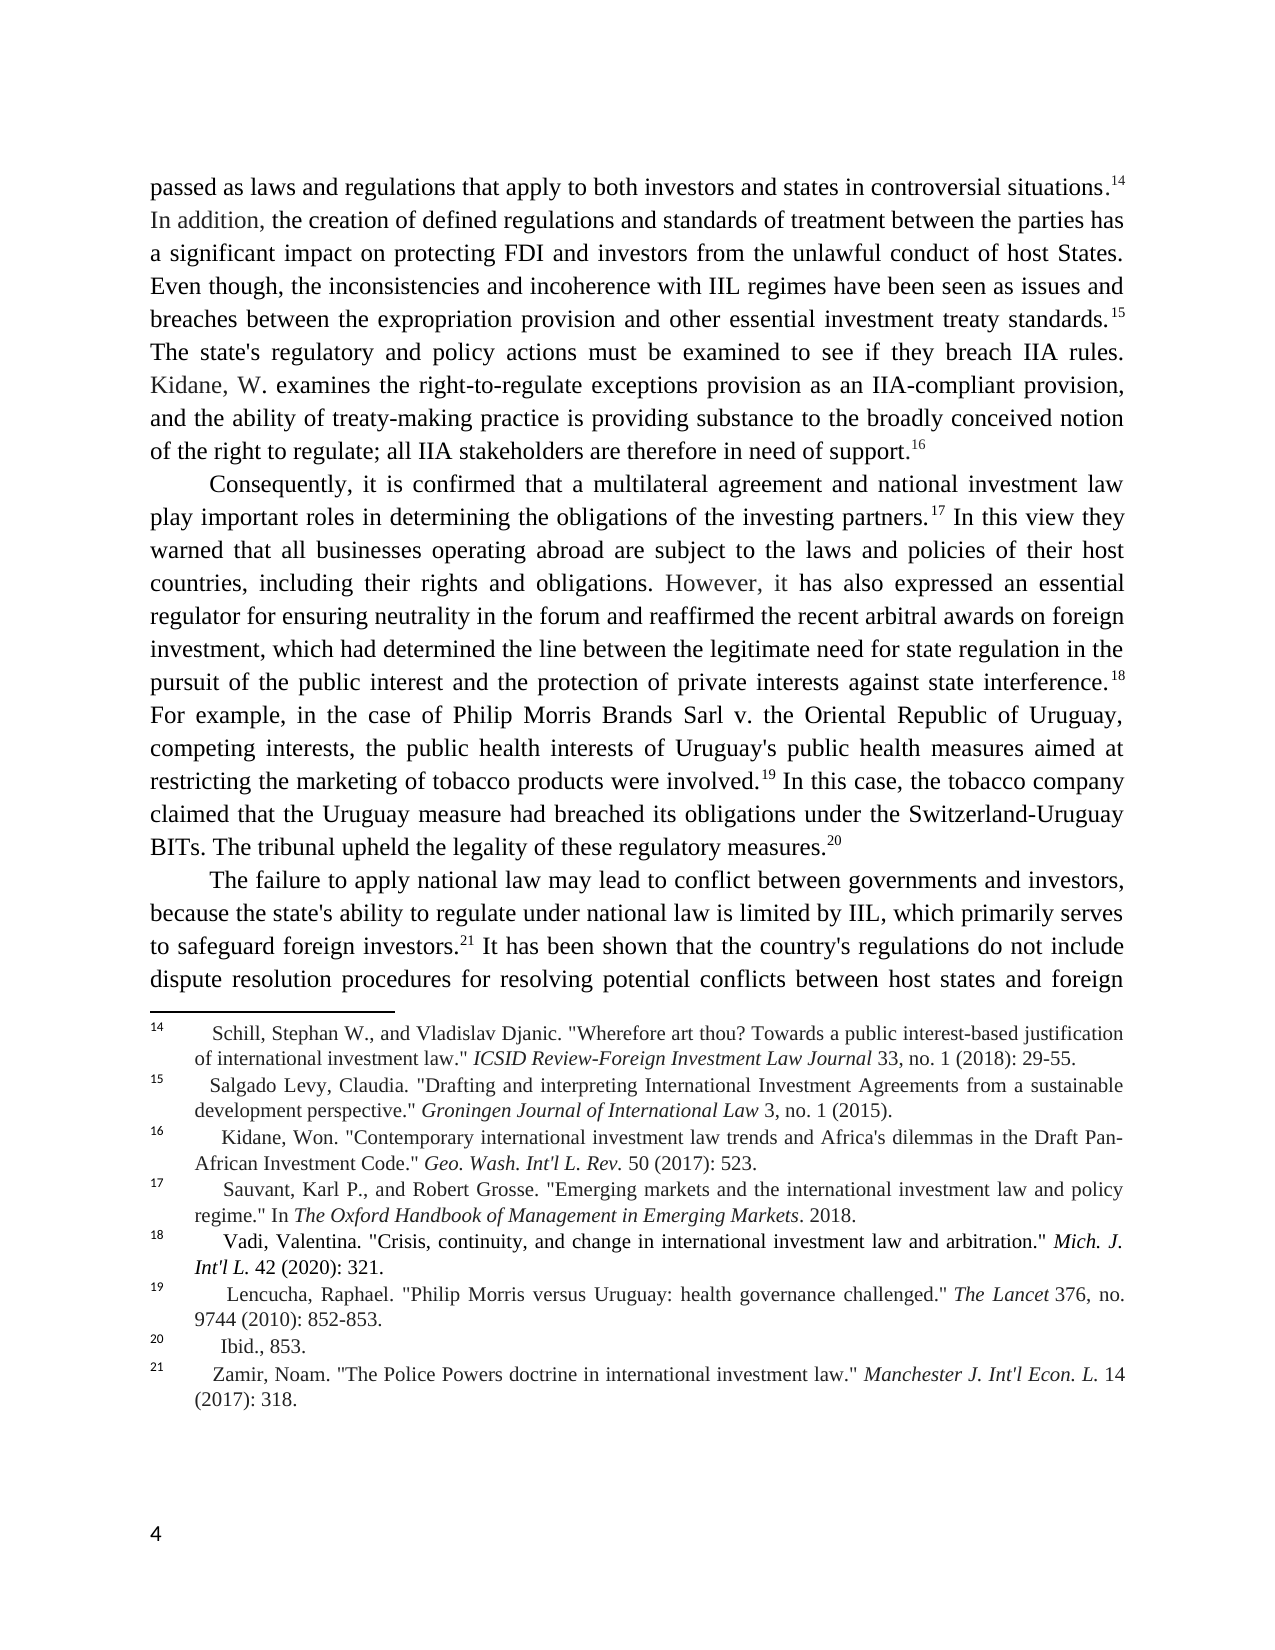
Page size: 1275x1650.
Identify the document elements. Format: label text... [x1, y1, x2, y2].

text The failure to apply national law may lead to conflict between governments and investors, because the state's ability to regulate under national law is limited by IIL, which primarily serves to safeguard foreign investors. It has been shown that the country's regulations do not include dispute resolution procedures for resolving potential conflicts between host states and foreign investors in order to advance the vital security of the public order. However, the bids titles of protection given by IIAs mainly focus on foreign investor protection. In contrast, unlike state view, an agreement binds investors' social and environmental responsibilities subject to legally binding law. The national legislation and administration, according to the government, violated international investment responsibilities. However, pointing out how the host state's environmental regulations are inconsistent with the foreign investment agreements when fair and equitable treatment laws are passed to execute international environmental duties through investment agreements. [150, 865, 1125, 993]
text The legal framework for FDI is required to guide host state law enforcement bodies from a legal and policy perspective, as well as to guide government agencies in contracting bilateral investment treaties (BITs) with developed countries. The IIAs were influenced by contracting nations, which has an immediate impact on the host state's national sovereignty and its ability to take legal action against foreign corporations. Therefore, they ought to promote public policies that serve the public interests of the state and the entire international community must to be passed as laws and regulations that apply to both investors and states in controversial situations. In addition, the creation of defined regulations and standards of treatment between the parties has a significant impact on protecting FDI and investors from the unlawful conduct of host States. Even though, the inconsistencies and incoherence with IIL regimes have been seen as issues and breaches between the expropriation provision and other essential investment treaty standards. The state's regulatory and policy actions must be examined to see if they breach IIA rules. Kidane, W. examines the right-to-regulate exceptions provision as an IIA-compliant provision, and the ability of treaty-making practice is providing substance to the broadly conceived notion of the right to regulate; all IIA stakeholders are therefore in need of support. [150, 172, 1125, 465]
text Consequently, it is confirmed that a multilateral agreement and national investment law play important roles in determining the obligations of the investing partners. In this view they warned that all businesses operating abroad are subject to the laws and policies of their host countries, including their rights and obligations. However, it has also expressed an essential regulator for ensuring neutrality in the forum and reaffirmed the recent arbitral awards on foreign investment, which had determined the line between the legitimate need for state regulation in the pursuit of the public interest and the protection of private interests against state interference. For example, in the case of Philip Morris Brands Sarl v. the Oriental Republic of Uruguay, competing interests, the public health interests of Uruguay's public health measures aimed at restricting the marketing of tobacco products were involved. In this case, the tobacco company claimed that the Uruguay measure had breached its obligations under the Switzerland-Uruguay BITs. The tribunal upheld the legality of these regulatory measures. [150, 469, 1125, 861]
